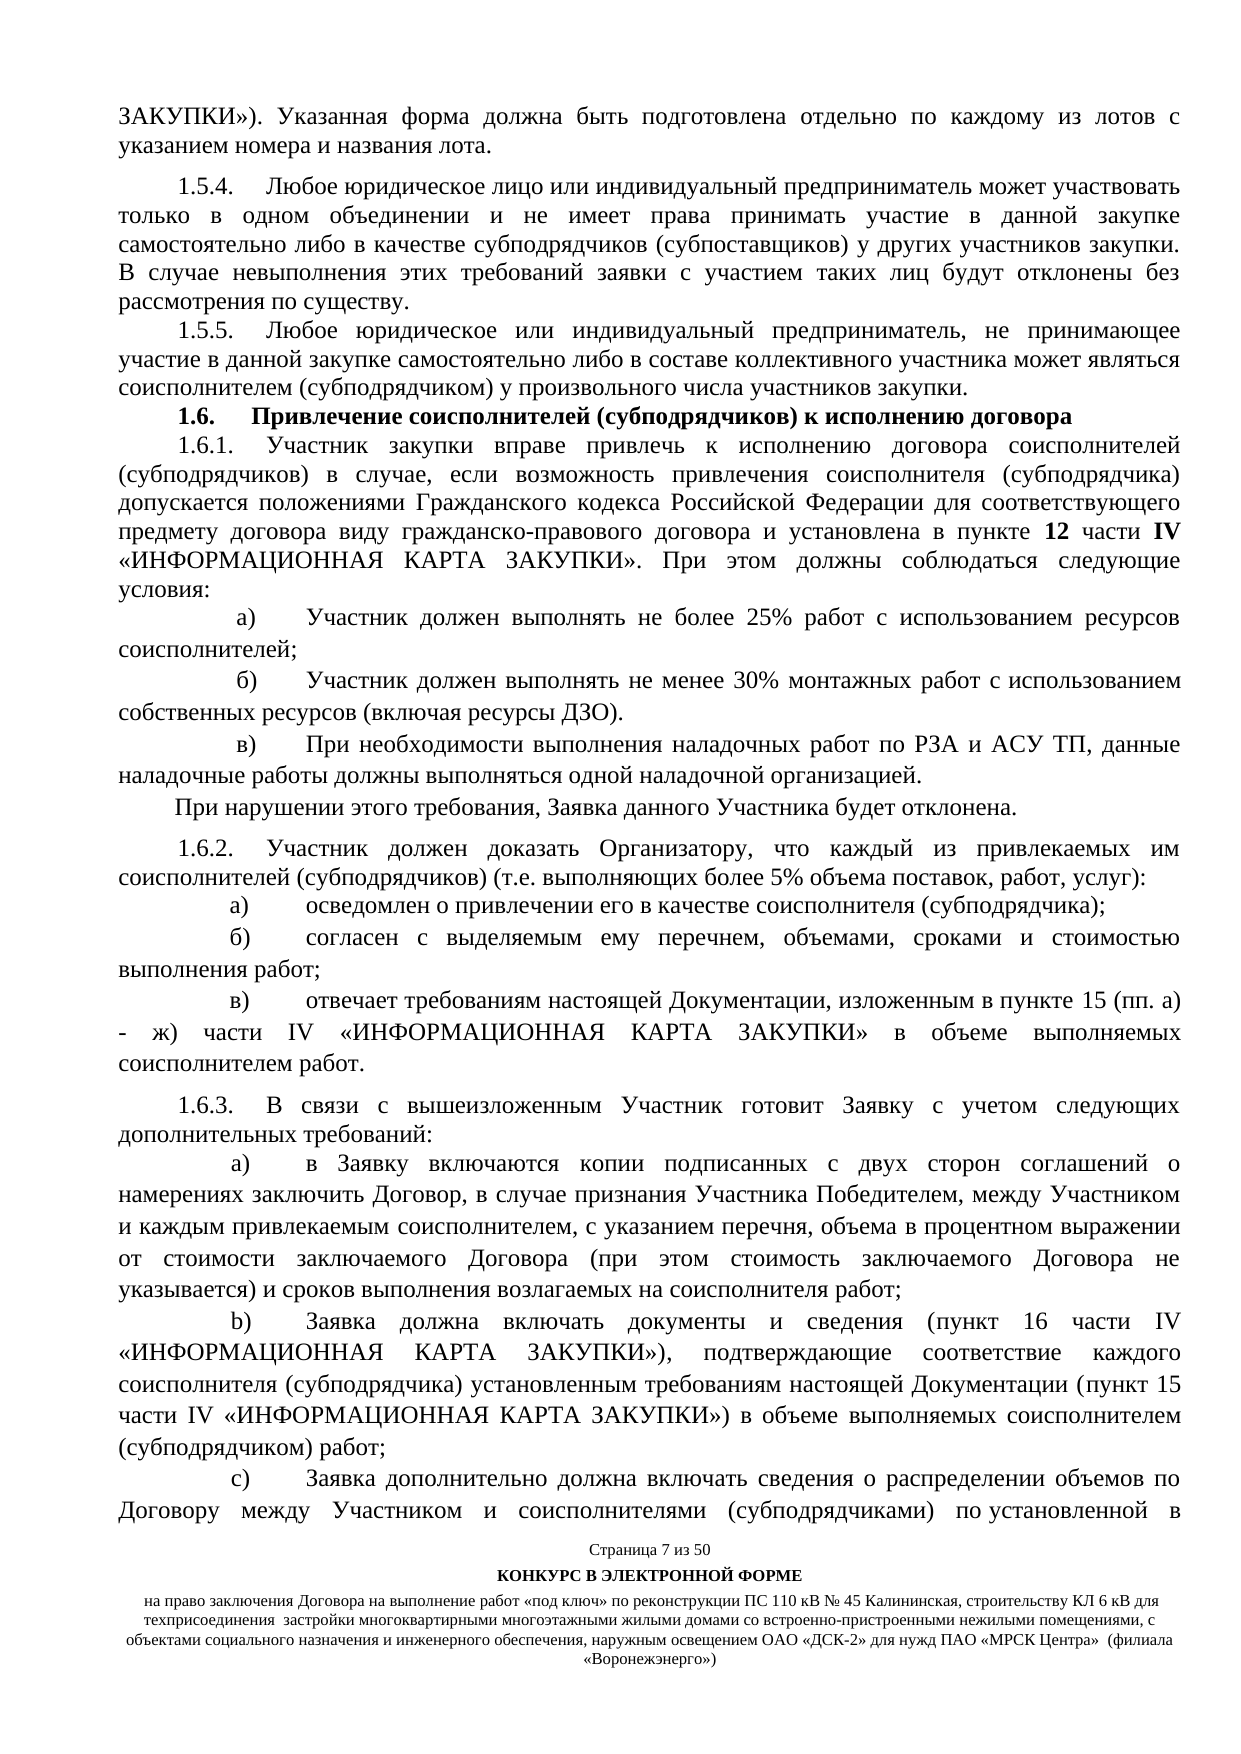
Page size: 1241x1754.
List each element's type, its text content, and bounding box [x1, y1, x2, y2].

list отвечает требованиям настоящей Документации, изложенным в пункте 15 (пп. а) - ж) части IV «ИНФОРМАЦИОННАЯ КАРТА ЗАКУПКИ» в объеме выполняемых соисполнителем работ. [118, 985, 1181, 1077]
subtitle Любое юридическое или индивидуальный предприниматель, не принимающее участие в данной закупке самостоятельно либо в составе коллективного участника может являться соисполнителем (субподрядчиком) у произвольного числа участников закупки. [118, 315, 1181, 401]
list При необходимости выполнения наладочных работ по РЗА и АСУ ТП, данные наладочные работы должны выполняться одной наладочной организацией. [118, 729, 1181, 789]
list Участник должен выполнять не более 25% работ c использованием ресурсов соисполнителей; [118, 602, 1181, 663]
subtitle Участник должен доказать Организатору, что каждый из привлекаемых им соисполнителей (субподрядчиков) (т.е. выполняющих более 5% объема поставок, работ, услуг): [118, 833, 1181, 891]
subtitle Привлечение соисполнителей (субподрядчиков) к исполнению договора [118, 401, 1181, 430]
text При нарушении этого требования, Заявка данного Участника будет отклонена. [174, 792, 1181, 821]
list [118, 1463, 1181, 1524]
list Заявка должна включать документы и сведения (пункт 16 части IV «ИНФОРМАЦИОННАЯ КАРТА ЗАКУПКИ»), подтверждающие соответствие каждого соисполнителя (субподрядчика) установленным требованиям настоящей Документации (пункт 15 части IV «ИНФОРМАЦИОННАЯ КАРТА ЗАКУПКИ») в объеме выполняемых соисполнителем (субподрядчиком) работ; [118, 1306, 1181, 1461]
list осведомлен о привлечении его в качестве соисполнителя (субподрядчика); [118, 891, 1181, 919]
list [118, 101, 1181, 159]
subtitle В связи с вышеизложенным Участник готовит Заявку с учетом следующих дополнительных требований: [118, 1090, 1181, 1148]
subtitle Любое юридическое лицо или индивидуальный предприниматель может участвовать только в одном объединении и не имеет права принимать участие в данной закупке самостоятельно либо в качестве субподрядчиков (субпоставщиков) у других участников закупки. В случае невыполнения этих требований заявки с участием таких лиц будут отклонены без рассмотрения по существу. [118, 171, 1181, 315]
list в Заявку включаются копии подписанных с двух сторон соглашений о намерениях заключить Договор, в случае признания Участника Победителем, между Участником и каждым привлекаемым соисполнителем, с указанием перечня, объема в процентном выражении от стоимости заключаемого Договора (при этом стоимость заключаемого Договора не указывается) и сроков выполнения возлагаемых на соисполнителя работ; [118, 1148, 1181, 1303]
list согласен с выделяемым ему перечнем, объемами, сроками и стоимостью выполнения работ; [118, 922, 1181, 982]
subtitle Участник закупки вправе привлечь к исполнению договора соисполнителей (субподрядчиков) в случае, если возможность привлечения соисполнителя (субподрядчика) допускается положениями Гражданского кодекса Российской Федерации для соответствующего предмету договора виду гражданско-правового договора и установлена в пункте 12 части IV «ИНФОРМАЦИОННАЯ КАРТА ЗАКУПКИ». При этом должны соблюдаться следующие условия: [118, 430, 1181, 602]
list Участник должен выполнять не менее 30% монтажных работ c использованием собственных ресурсов (включая ресурсы ДЗО). [118, 666, 1181, 726]
